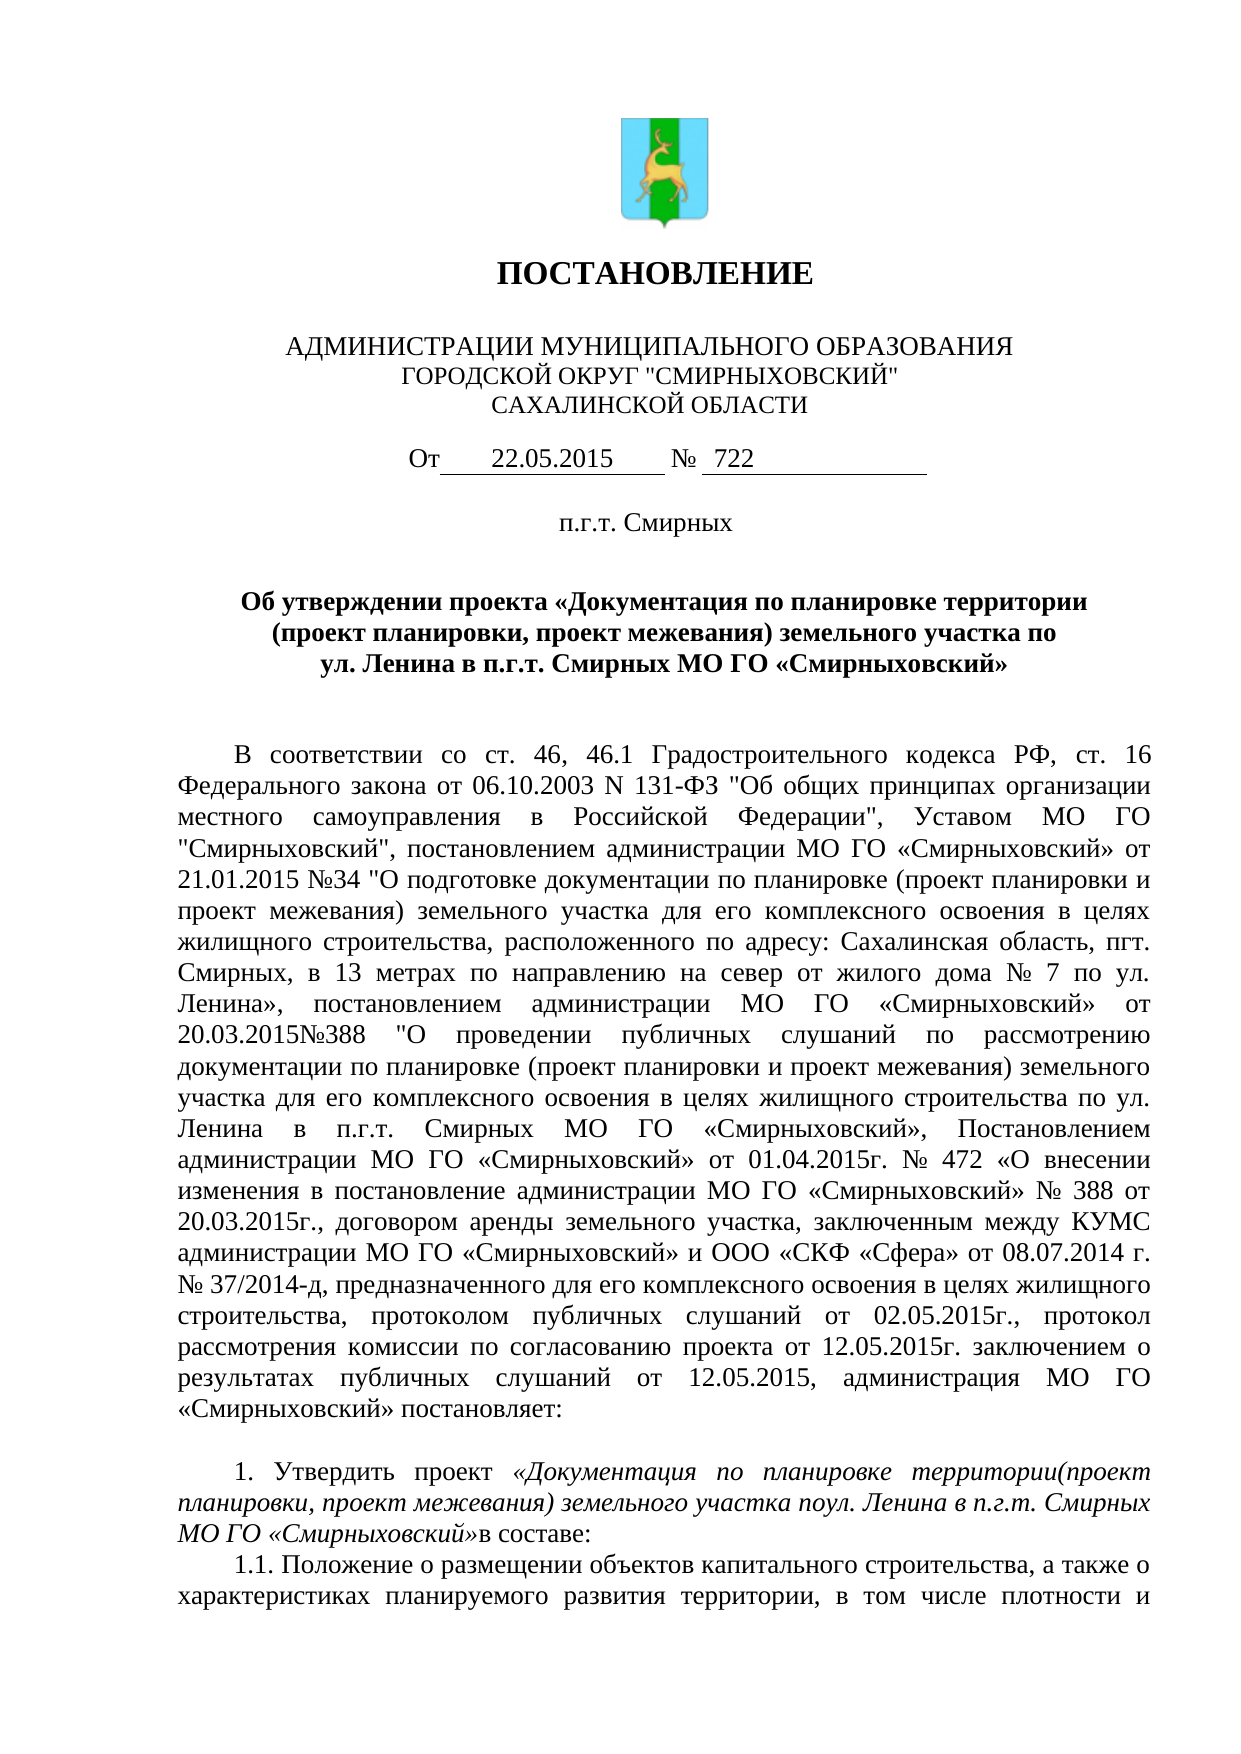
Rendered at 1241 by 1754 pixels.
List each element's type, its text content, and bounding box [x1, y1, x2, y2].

text В соответствии со ст. 46, 46.1 Градостроительного кодекса РФ, ст. 16 Федерального закона от 06.10.2003 N 131-ФЗ "Об общих принципах организации местного самоуправления в Российской Федерации", Уставом МО ГО "Смирныховский", постановлением администрации МО ГО «Смирныховский» от 21.01.2015 №34 "О подготовке документации по планировке (проект планировки и проект межевания) земельного участка для его комплексного освоения в целях жилищного строительства, расположенного по адресу: Сахалинская область, пгт. Смирных, в 13 метрах по направлению на север от жилого дома № 7 по ул. Ленина», постановлением администрации МО ГО «Смирныховский» от 20.03.2015№388 "О проведении публичных слушаний по рассмотрению документации по планировке (проект планировки и проект межевания) земельного участка для его комплексного освоения в целях жилищного строительства по ул. Ленина в п.г.т. Смирных МО ГО «Смирныховский», Постановлением администрации МО ГО «Смирныховский» от 01.04.2015г. № 472 «О внесении изменения в постановление администрации МО ГО «Смирныховский» № 388 от 20.03.2015г., договором аренды земельного участка, заключенным между КУМС администрации МО ГО «Смирныховский» и ООО «СКФ «Сфера» от 08.07.2014 г. № 37/2014-д, предназначенного для его комплексного освоения в целях жилищного строительства, протоколом публичных слушаний от 02.05.2015г., протокол рассмотрения комиссии по согласованию проекта от 12.05.2015г. заключением о результатах публичных слушаний от 12.05.2015, администрация МО ГО «Смирныховский» постановляет: [177, 738, 1152, 1423]
text (проект планировки, проект межевания) земельного участка по [177, 616, 1152, 647]
table_header п.г.т. Смирных [496, 506, 796, 537]
picture [621, 118, 709, 229]
table_header 22.05.2015 [440, 443, 664, 474]
text ул. Ленина в п.г.т. Смирных МО ГО «Смирныховский» [177, 647, 1152, 678]
text 1. Утвердить проект «Документация по планировке территории(проект планировки, проект межевания) земельного участка поул. Ленина в п.г.т. Смирных МО ГО «Смирныховский»в составе: [177, 1454, 1152, 1548]
table_header От [365, 443, 439, 474]
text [177, 1548, 1152, 1610]
table_header ПОСТАНОВЛЕНИЕ АДМИНИСТРАЦИИ МУНИЦИПАЛЬНОГО ОБРАЗОВАНИЯ ГОРОДСКОЙ ОКРУГ "СМИРНЫХОВСКИЙ" САХАЛИНСКОЙ ОБЛАСТИ [166, 253, 1133, 418]
table_header № [665, 443, 702, 474]
table_header 722 [702, 443, 927, 474]
text Об утверждении проекта «Документация по планировке территории [177, 585, 1152, 616]
